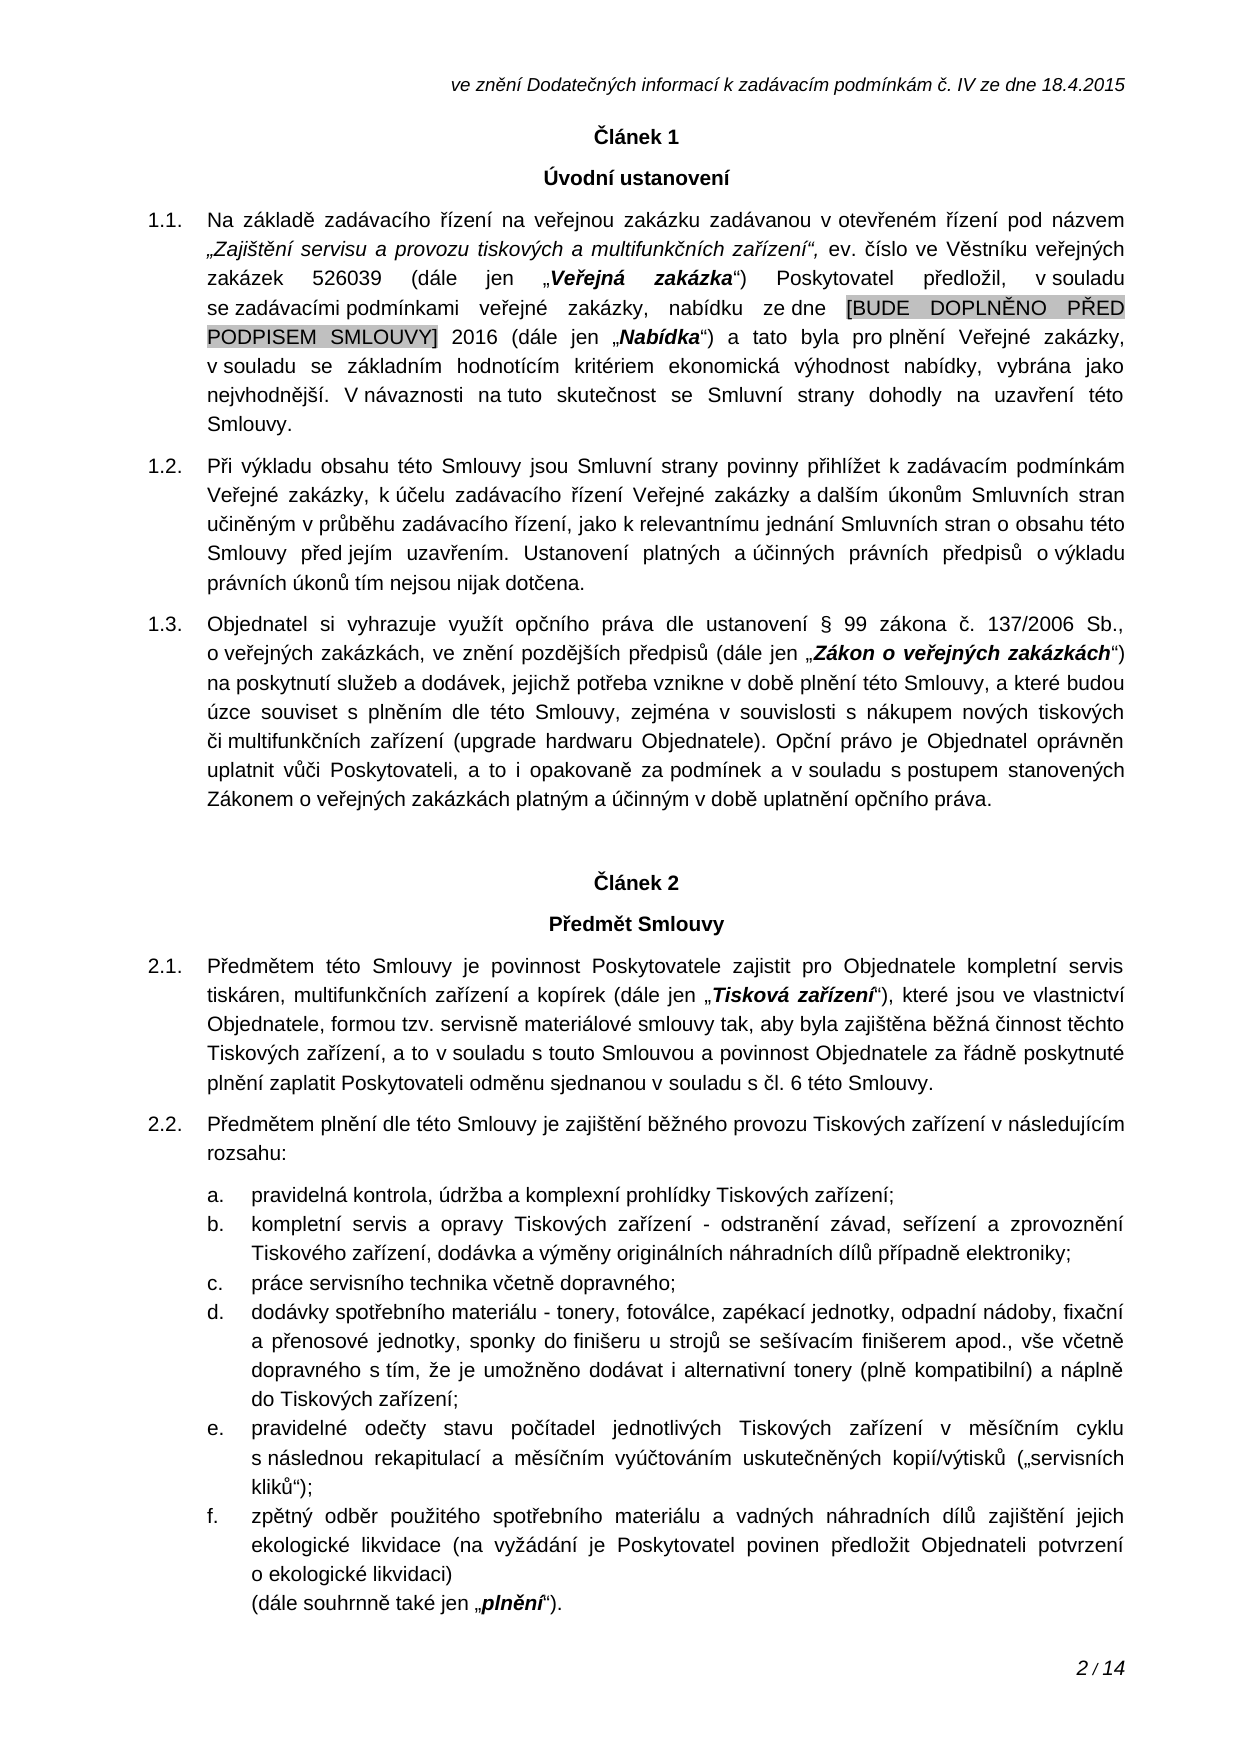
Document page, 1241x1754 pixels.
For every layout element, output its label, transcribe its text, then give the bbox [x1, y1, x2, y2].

list pravidelné odečty stavu počítadel jednotlivých Tiskových zařízení v měsíčním cyklu s následnou rekapitulací a měsíčním vyúčtováním uskutečněných kopií/výtisků („servisních kliků“); [207, 1411, 1125, 1498]
list zpětný odběr použitého spotřebního materiálu a vadných náhradních dílů zajištění jejich ekologické likvidace (na vyžádání je Poskytovatel povinen předložit Objednateli potvrzení o ekologické likvidaci) [207, 1498, 1125, 1586]
list (dále souhrnně také jen „plnění“). [251, 1586, 1125, 1615]
text Článek 2 [148, 865, 1125, 894]
list kompletní servis a opravy Tiskových zařízení - odstranění závad, seřízení a zprovoznění Tiskového zařízení, dodávka a výměny originálních náhradních dílů případně elektroniky; [207, 1207, 1125, 1265]
list pravidelná kontrola, údržba a komplexní prohlídky Tiskových zařízení; [207, 1178, 1125, 1207]
list Na základě zadávacího řízení na veřejnou zakázku zadávanou v otevřeném řízení pod názvem „Zajištění servisu a provozu tiskových a multifunkčních zařízení“, ev. číslo ve Věstníku veřejných zakázek 526039 (dále jen „Veřejná zakázka“) Poskytovatel předložil, v souladu se zadávacími podmínkami veřejné zakázky, nabídku ze dne [BUDE DOPLNĚNO PŘED PODPISEM SMLOUVY] 2016 (dále jen „Nabídka“) a tato byla pro plnění Veřejné zakázky, v souladu se základním hodnotícím kritériem ekonomická výhodnost nabídky, vybrána jako nejvhodnější. V návaznosti na tuto skutečnost se Smluvní strany dohodly na uzavření této Smlouvy. [148, 203, 1125, 436]
list Při výkladu obsahu této Smlouvy jsou Smluvní strany povinny přihlížet k zadávacím podmínkám Veřejné zakázky, k účelu zadávacího řízení Veřejné zakázky a dalším úkonům Smluvních stran učiněným v průběhu zadávacího řízení, jako k relevantnímu jednání Smluvních stran o obsahu této Smlouvy před jejím uzavřením. Ustanovení platných a účinných právních předpisů o výkladu právních úkonů tím nejsou nijak dotčena. [148, 448, 1125, 594]
text Úvodní ustanovení [148, 161, 1125, 190]
list práce servisního technika včetně dopravného; [207, 1265, 1125, 1294]
text Článek 1 [148, 119, 1125, 148]
list dodávky spotřebního materiálu - tonery, fotoválce, zapékací jednotky, odpadní nádoby, fixační a přenosové jednotky, sponky do finišeru u strojů se sešívacím finišerem apod., vše včetně dopravného s tím, že je umožněno dodávat i alternativní tonery (plně kompatibilní) a náplně do Tiskových zařízení; [207, 1294, 1125, 1411]
list Předmětem této Smlouvy je povinnost Poskytovatele zajistit pro Objednatele kompletní servis tiskáren, multifunkčních zařízení a kopírek (dále jen „Tisková zařízení“), které jsou ve vlastnictví Objednatele, formou tzv. servisně materiálové smlouvy tak, aby byla zajištěna běžná činnost těchto Tiskových zařízení, a to v souladu s touto Smlouvou a povinnost Objednatele za řádně poskytnuté plnění zaplatit Poskytovateli odměnu sjednanou v souladu s čl. 6 této Smlouvy. [148, 948, 1125, 1094]
list Předmětem plnění dle této Smlouvy je zajištění běžného provozu Tiskových zařízení v následujícím rozsahu: [148, 1107, 1125, 1165]
list Objednatel si vyhrazuje využít opčního práva dle ustanovení § 99 zákona č. 137/2006 Sb., o veřejných zakázkách, ve znění pozdějších předpisů (dále jen „Zákon o veřejných zakázkách“) na poskytnutí služeb a dodávek, jejichž potřeba vznikne v době plnění této Smlouvy, a které budou úzce souviset s plněním dle této Smlouvy, zejména v souvislosti s nákupem nových tiskových či multifunkčních zařízení (upgrade hardwaru Objednatele). Opční právo je Objednatel oprávněn uplatnit vůči Poskytovateli, a to i opakovaně za podmínek a v souladu s postupem stanovených Zákonem o veřejných zakázkách platným a účinným v době uplatnění opčního práva. [148, 607, 1125, 811]
text Předmět Smlouvy [148, 907, 1125, 936]
